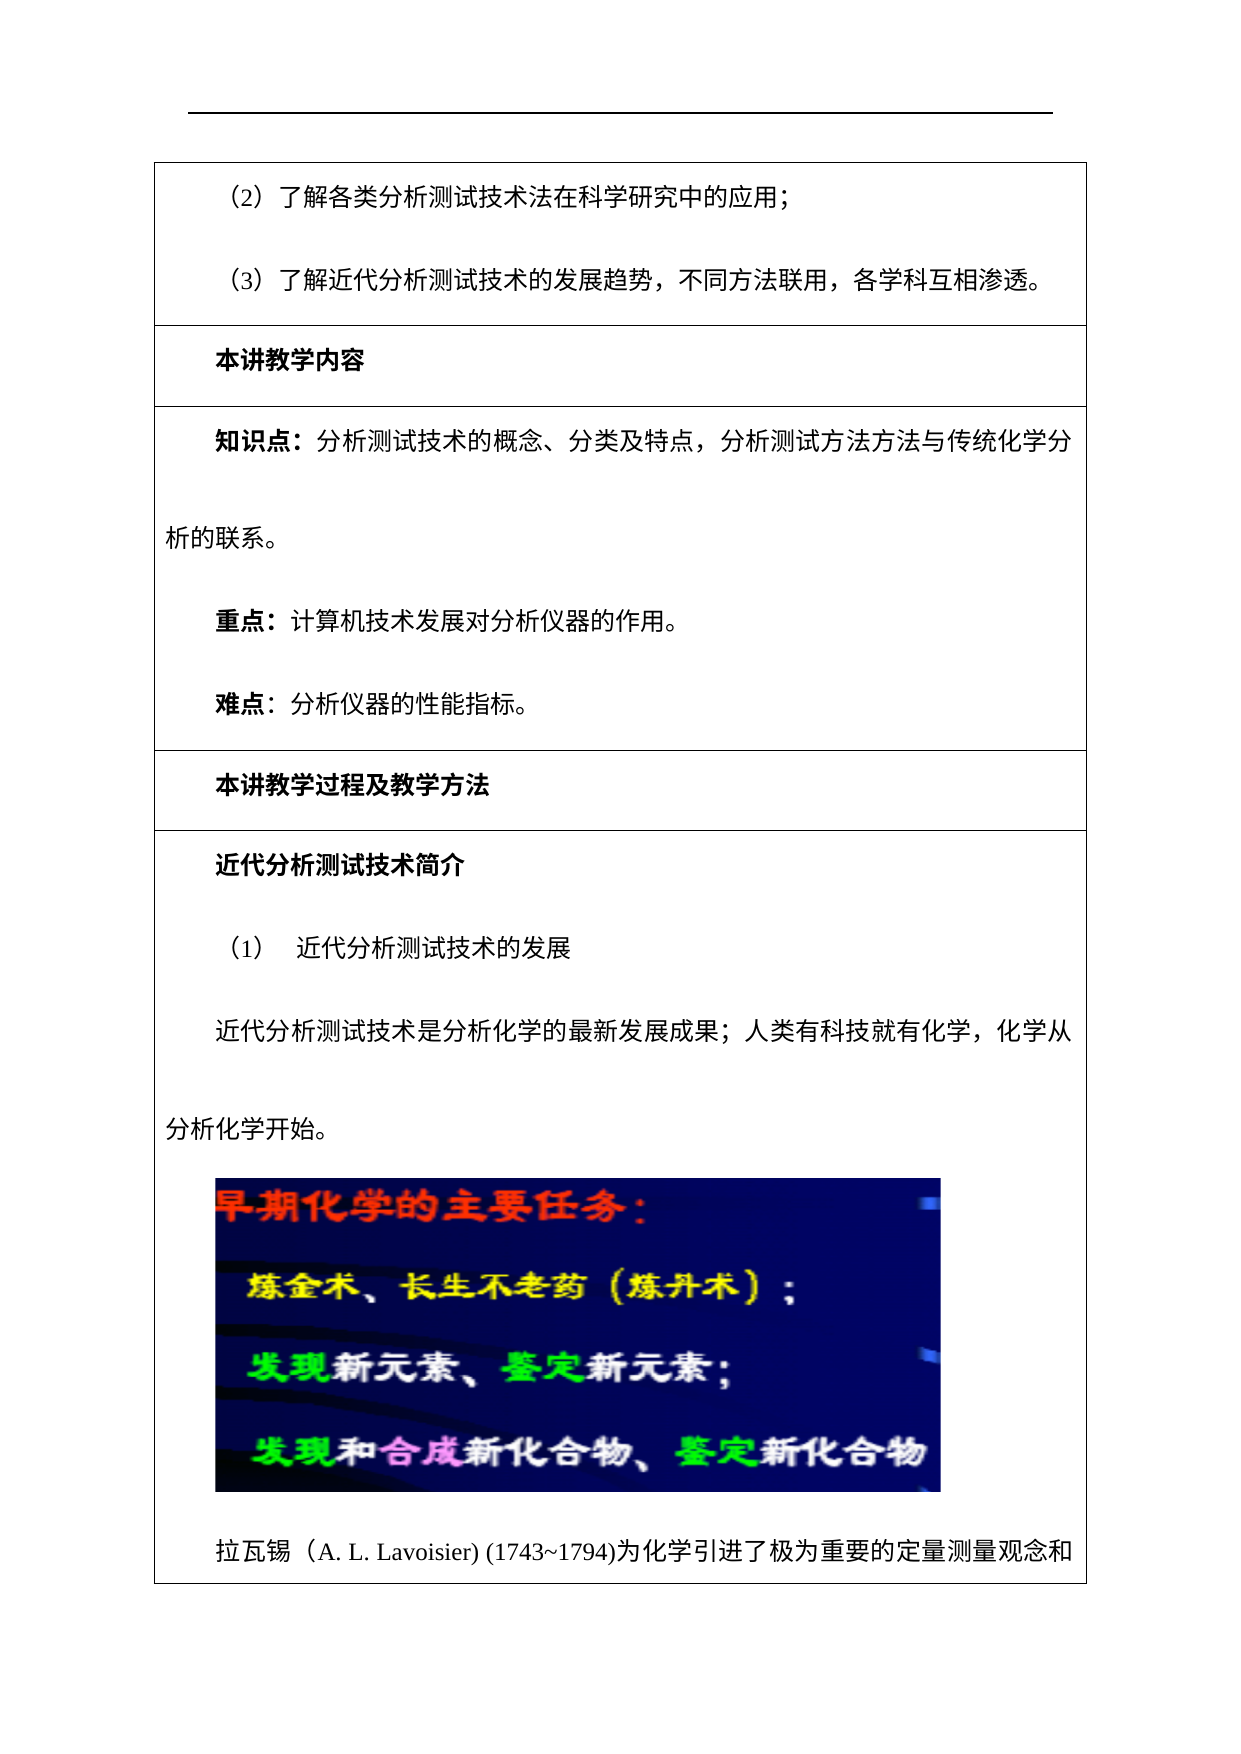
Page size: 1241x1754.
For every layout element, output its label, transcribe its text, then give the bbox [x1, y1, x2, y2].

table_cell 本讲教学过程及教学方法 [155, 751, 1086, 830]
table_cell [155, 163, 1086, 325]
picture [215, 1178, 941, 1492]
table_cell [155, 831, 1086, 1582]
table_cell 本讲教学内容 [155, 326, 1086, 406]
table_cell 知识点：分析测试技术的概念、分类及特点，分析测试方法方法与传统化学分析的联系。 重点：计算机技术发展对分析仪器的作用。 难点：分析仪器的性能指标。 [155, 407, 1086, 750]
